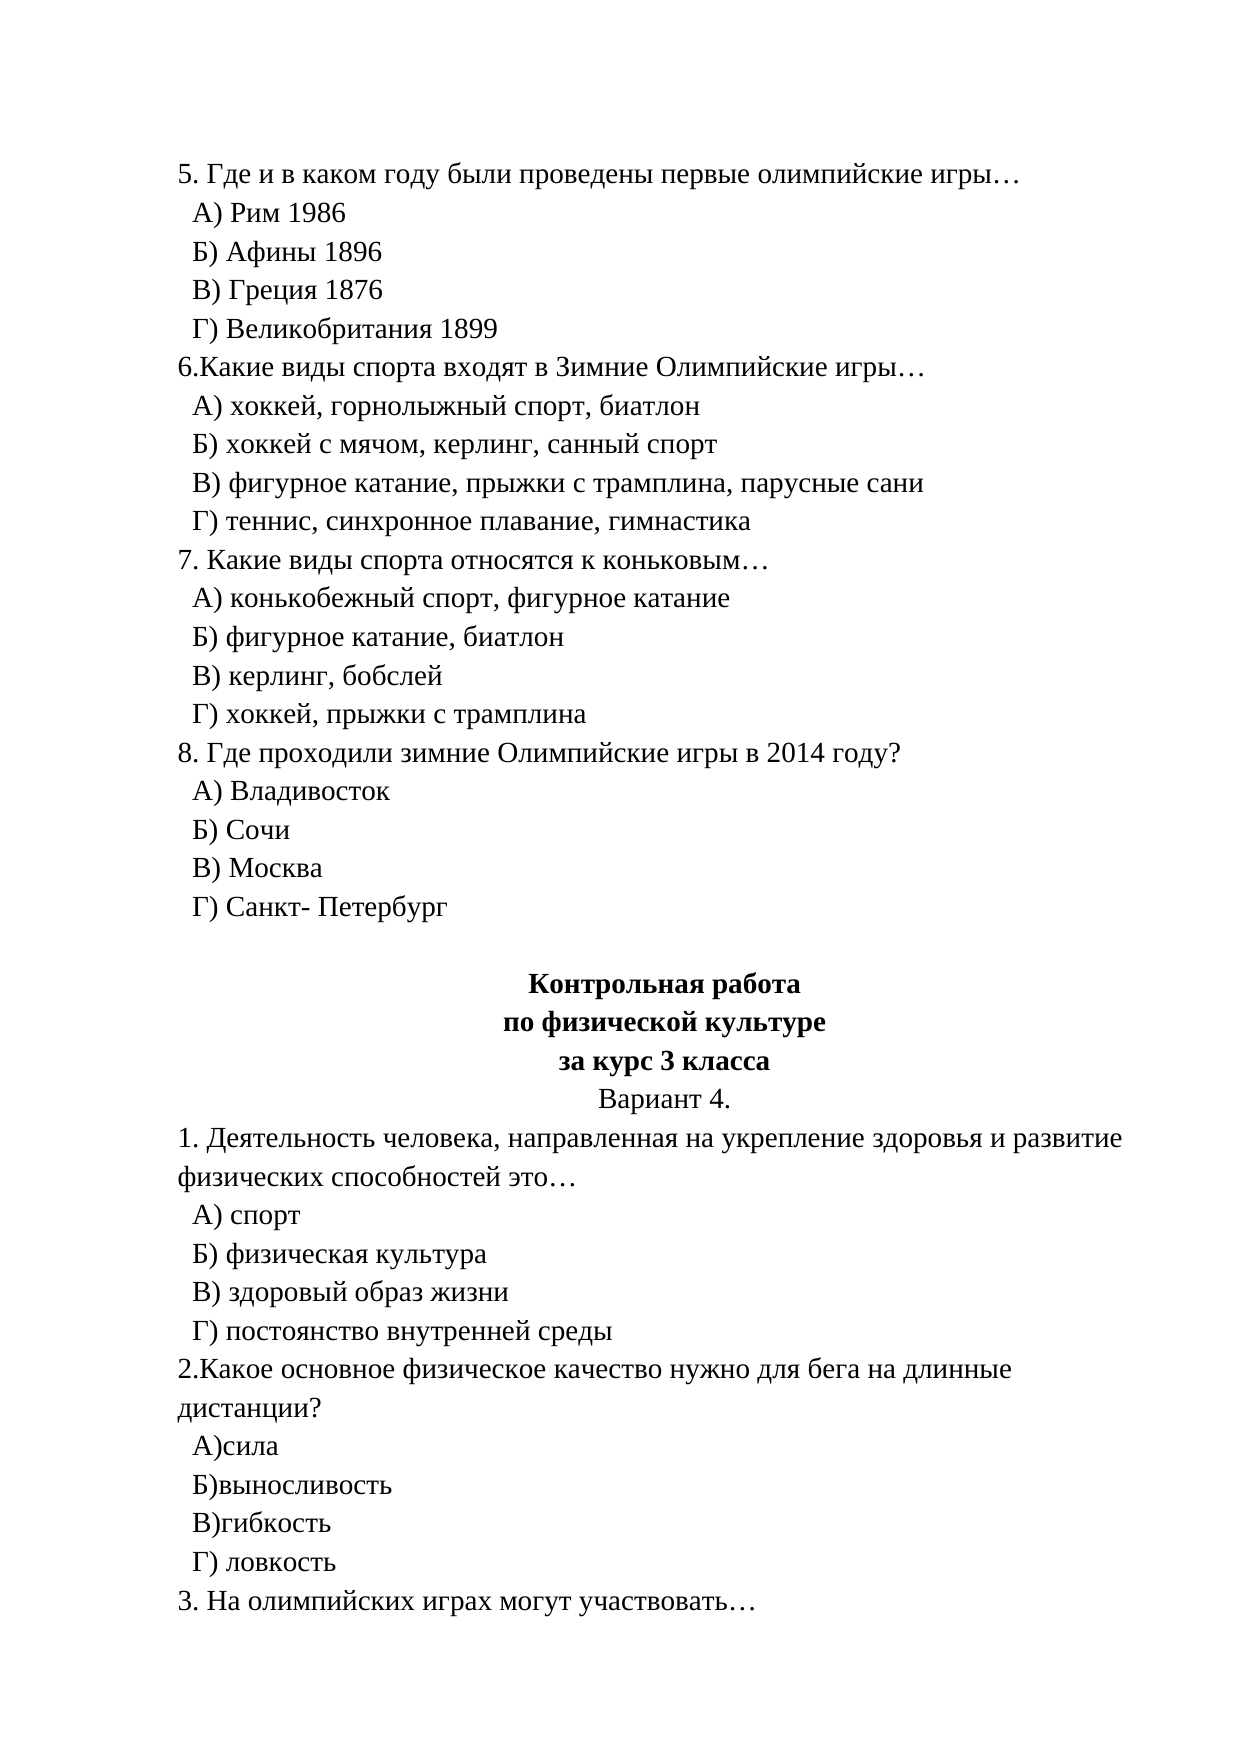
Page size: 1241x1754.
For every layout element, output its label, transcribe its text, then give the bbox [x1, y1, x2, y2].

text Б)выносливость [177, 1467, 1152, 1501]
text А) конькобежный спорт, фигурное катание [177, 581, 1152, 614]
text 2.Какое основное физическое качество нужно для бега на длинные дистанции? [177, 1351, 1152, 1423]
text В)гибкость [177, 1506, 1152, 1539]
text Б) хоккей с мячом, керлинг, санный спорт [177, 426, 1152, 460]
text Б) Сочи [177, 812, 1152, 845]
text Г) теннис, синхронное плавание, гимнастика [177, 503, 1152, 537]
text А)сила [177, 1428, 1152, 1462]
text 8. Где проходили зимние Олимпийские игры в 2014 году? [177, 735, 1152, 768]
text Контрольная работа [177, 966, 1152, 999]
text Г) Санкт- Петербург [177, 889, 1152, 922]
text А) спорт [177, 1197, 1152, 1231]
text 3. На олимпийских играх могут участвовать… [177, 1583, 1152, 1616]
text В) керлинг, бобслей [177, 658, 1152, 691]
text В) Греция 1876 [177, 272, 1152, 306]
text Б) фигурное катание, биатлон [177, 619, 1152, 653]
text 6.Какие виды спорта входят в Зимние Олимпийские игры… [177, 349, 1152, 383]
text А) Рим 1986 [177, 195, 1152, 229]
text 1. Деятельность человека, направленная на укрепление здоровья и развитие физических способностей это… [177, 1120, 1152, 1192]
text 5. Где и в каком году были проведены первые олимпийские игры… [177, 157, 1152, 190]
text Г) постоянство внутренней среды [177, 1313, 1152, 1346]
text Вариант 4. [177, 1082, 1152, 1115]
text Б) Афины 1896 [177, 234, 1152, 267]
text А) Владивосток [177, 773, 1152, 807]
text В) здоровый образ жизни [177, 1274, 1152, 1308]
text Г) хоккей, прыжки с трамплина [177, 696, 1152, 730]
text Б) физическая культура [177, 1236, 1152, 1269]
text Г) Великобритания 1899 [177, 311, 1152, 344]
text В) фигурное катание, прыжки с трамплина, парусные сани [177, 465, 1152, 498]
text 7. Какие виды спорта относятся к коньковым… [177, 542, 1152, 576]
text по физической культуре [177, 1004, 1152, 1038]
text В) Москва [177, 850, 1152, 884]
text Г) ловкость [177, 1544, 1152, 1578]
text за курс 3 класса [177, 1043, 1152, 1077]
text А) хоккей, горнолыжный спорт, биатлон [177, 388, 1152, 421]
